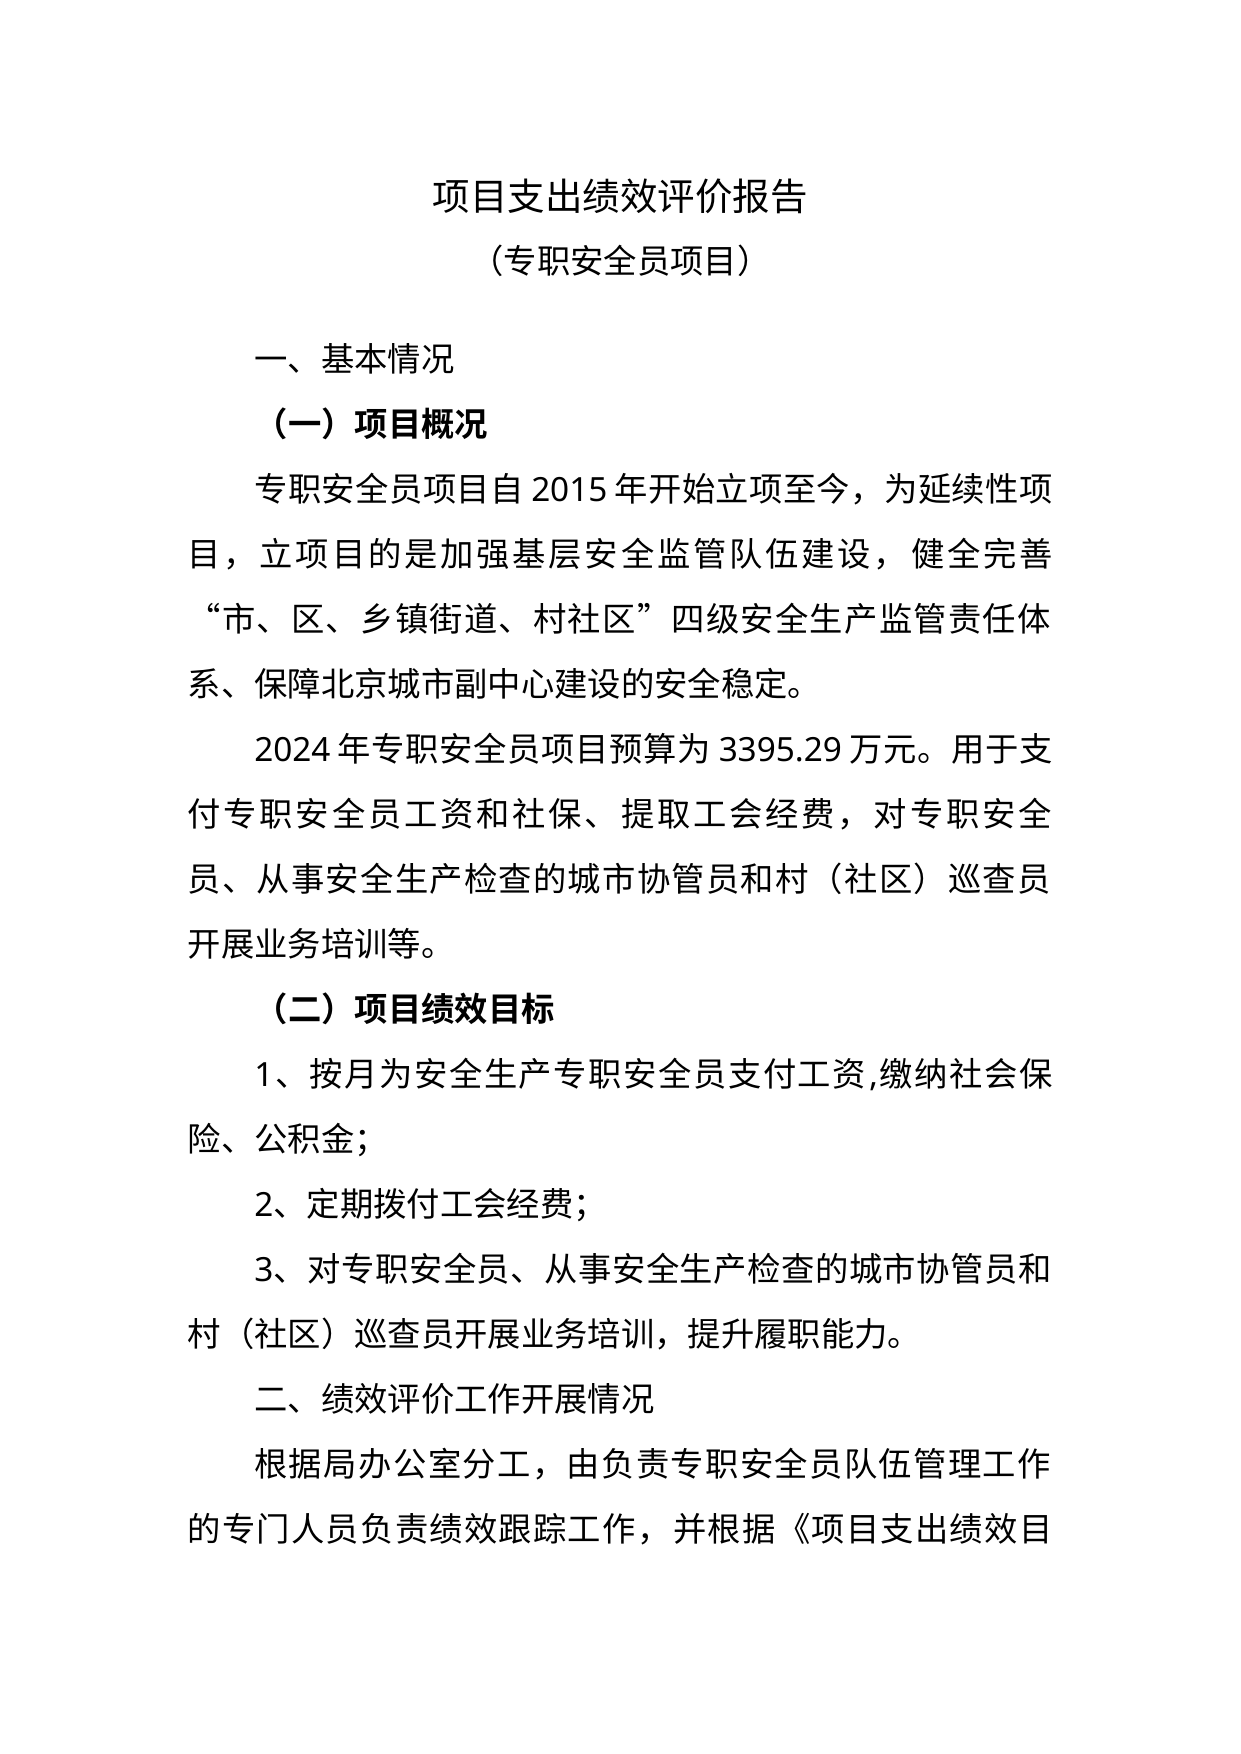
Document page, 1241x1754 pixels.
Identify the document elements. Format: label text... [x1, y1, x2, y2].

text 项目支出绩效评价报告 [187, 162, 1053, 227]
text （一）项目概况 [187, 389, 1053, 454]
text （二）项目绩效目标 [187, 974, 1053, 1039]
text 二、绩效评价工作开展情况 [187, 1364, 1053, 1429]
text 2024年专职安全员项目预算为3395.29万元。用于支付专职安全员工资和社保、提取工会经费，对专职安全员、从事安全生产检查的城市协管员和村（社区）巡查员开展业务培训等。 [187, 714, 1053, 974]
text 专职安全员项目自2015年开始立项至今，为延续性项目，立项目的是加强基层安全监管队伍建设，健全完善“市、区、乡镇街道、村社区”四级安全生产监管责任体系、保障北京城市副中心建设的安全稳定。 [187, 454, 1053, 714]
text 1、按月为安全生产专职安全员支付工资,缴纳社会保险、公积金； [187, 1039, 1053, 1169]
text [187, 1429, 1053, 1559]
text （专职安全员项目） [187, 227, 1053, 292]
text 3、对专职安全员、从事安全生产检查的城市协管员和村（社区）巡查员开展业务培训，提升履职能力。 [187, 1234, 1053, 1364]
text 2、定期拨付工会经费； [187, 1169, 1053, 1234]
text 一、基本情况 [187, 324, 1053, 389]
